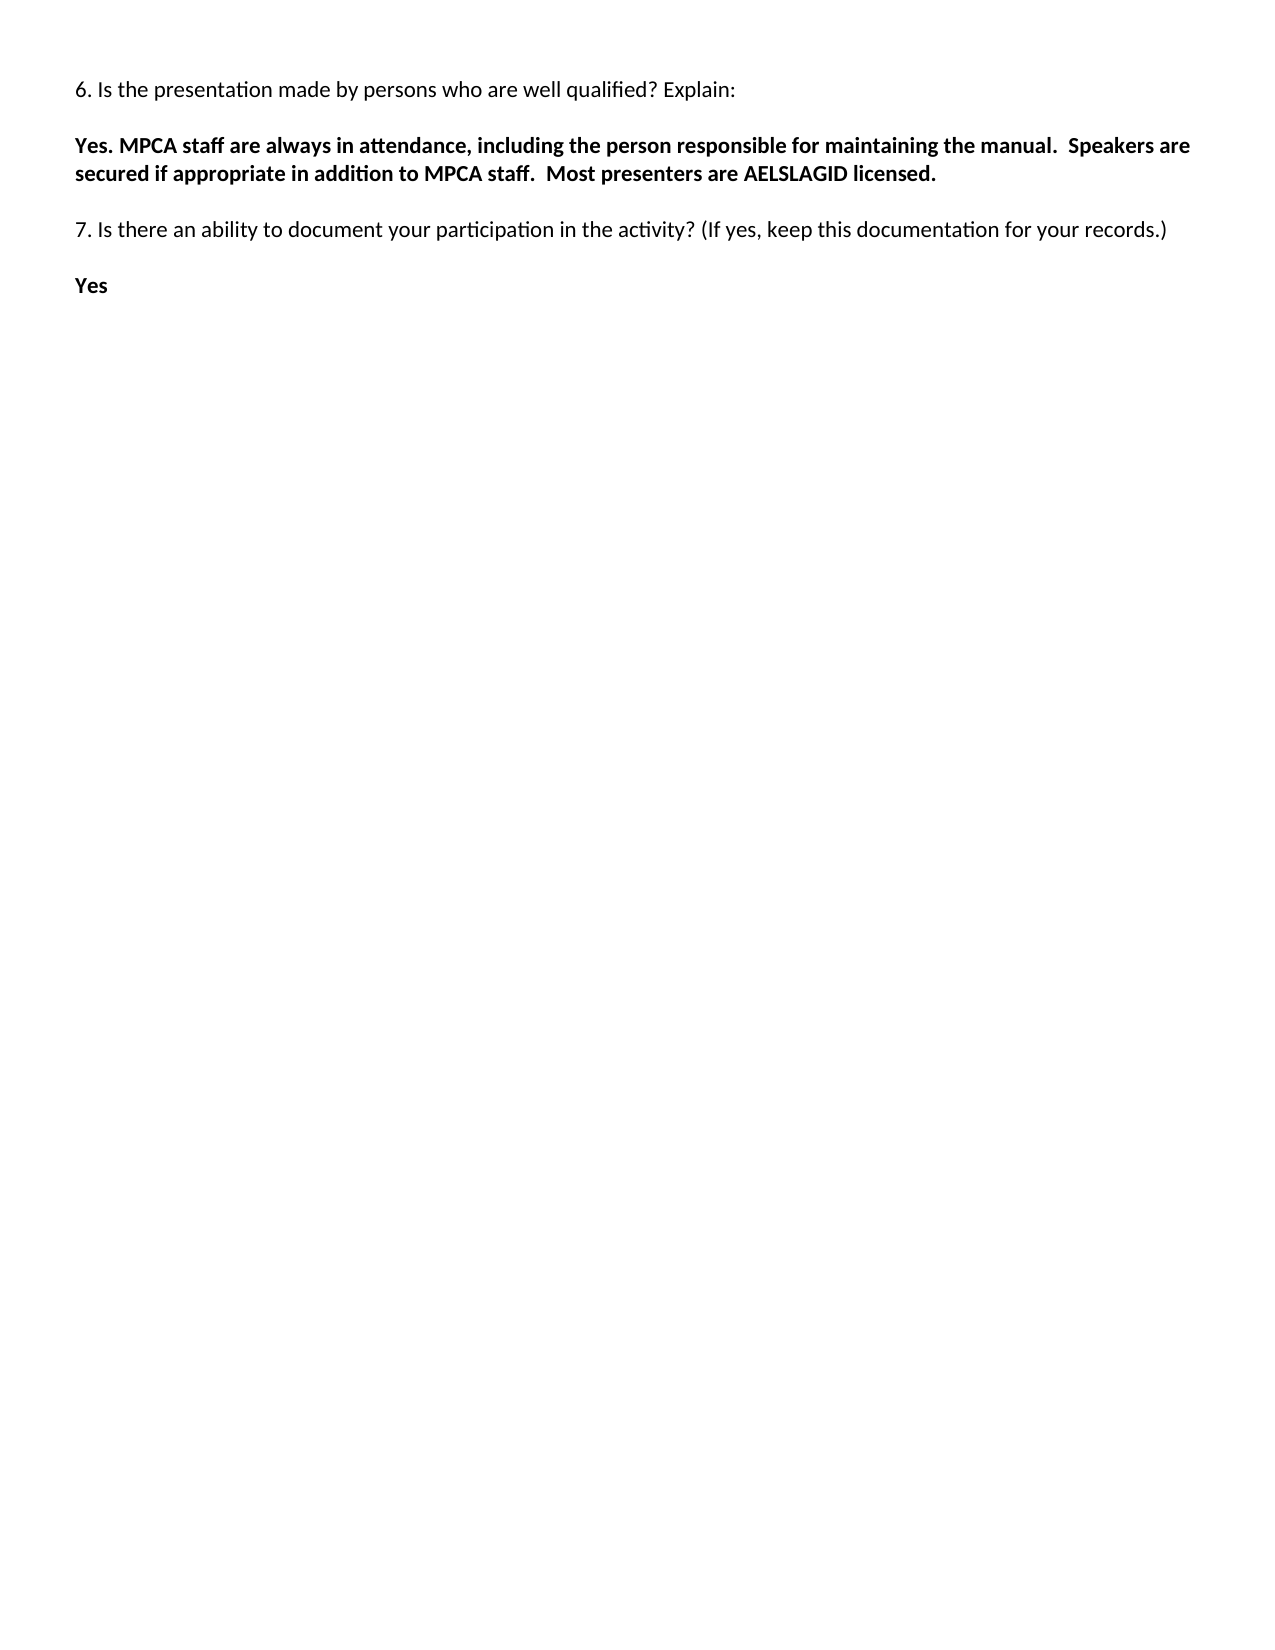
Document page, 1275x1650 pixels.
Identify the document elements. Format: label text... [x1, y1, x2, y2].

text Yes. MPCA staff are always in attendance, including the person responsible for maintaining the manual. Speakers are secured if appropriate in addition to MPCA staff. Most presenters are AELSLAGID licensed. [75, 131, 1200, 187]
text Yes [75, 271, 1200, 299]
text 6. Is the presentation made by persons who are well qualified? Explain: [75, 75, 1200, 103]
text 7. Is there an ability to document your participation in the activity? (If yes, keep this documentation for your records.) [75, 215, 1200, 243]
